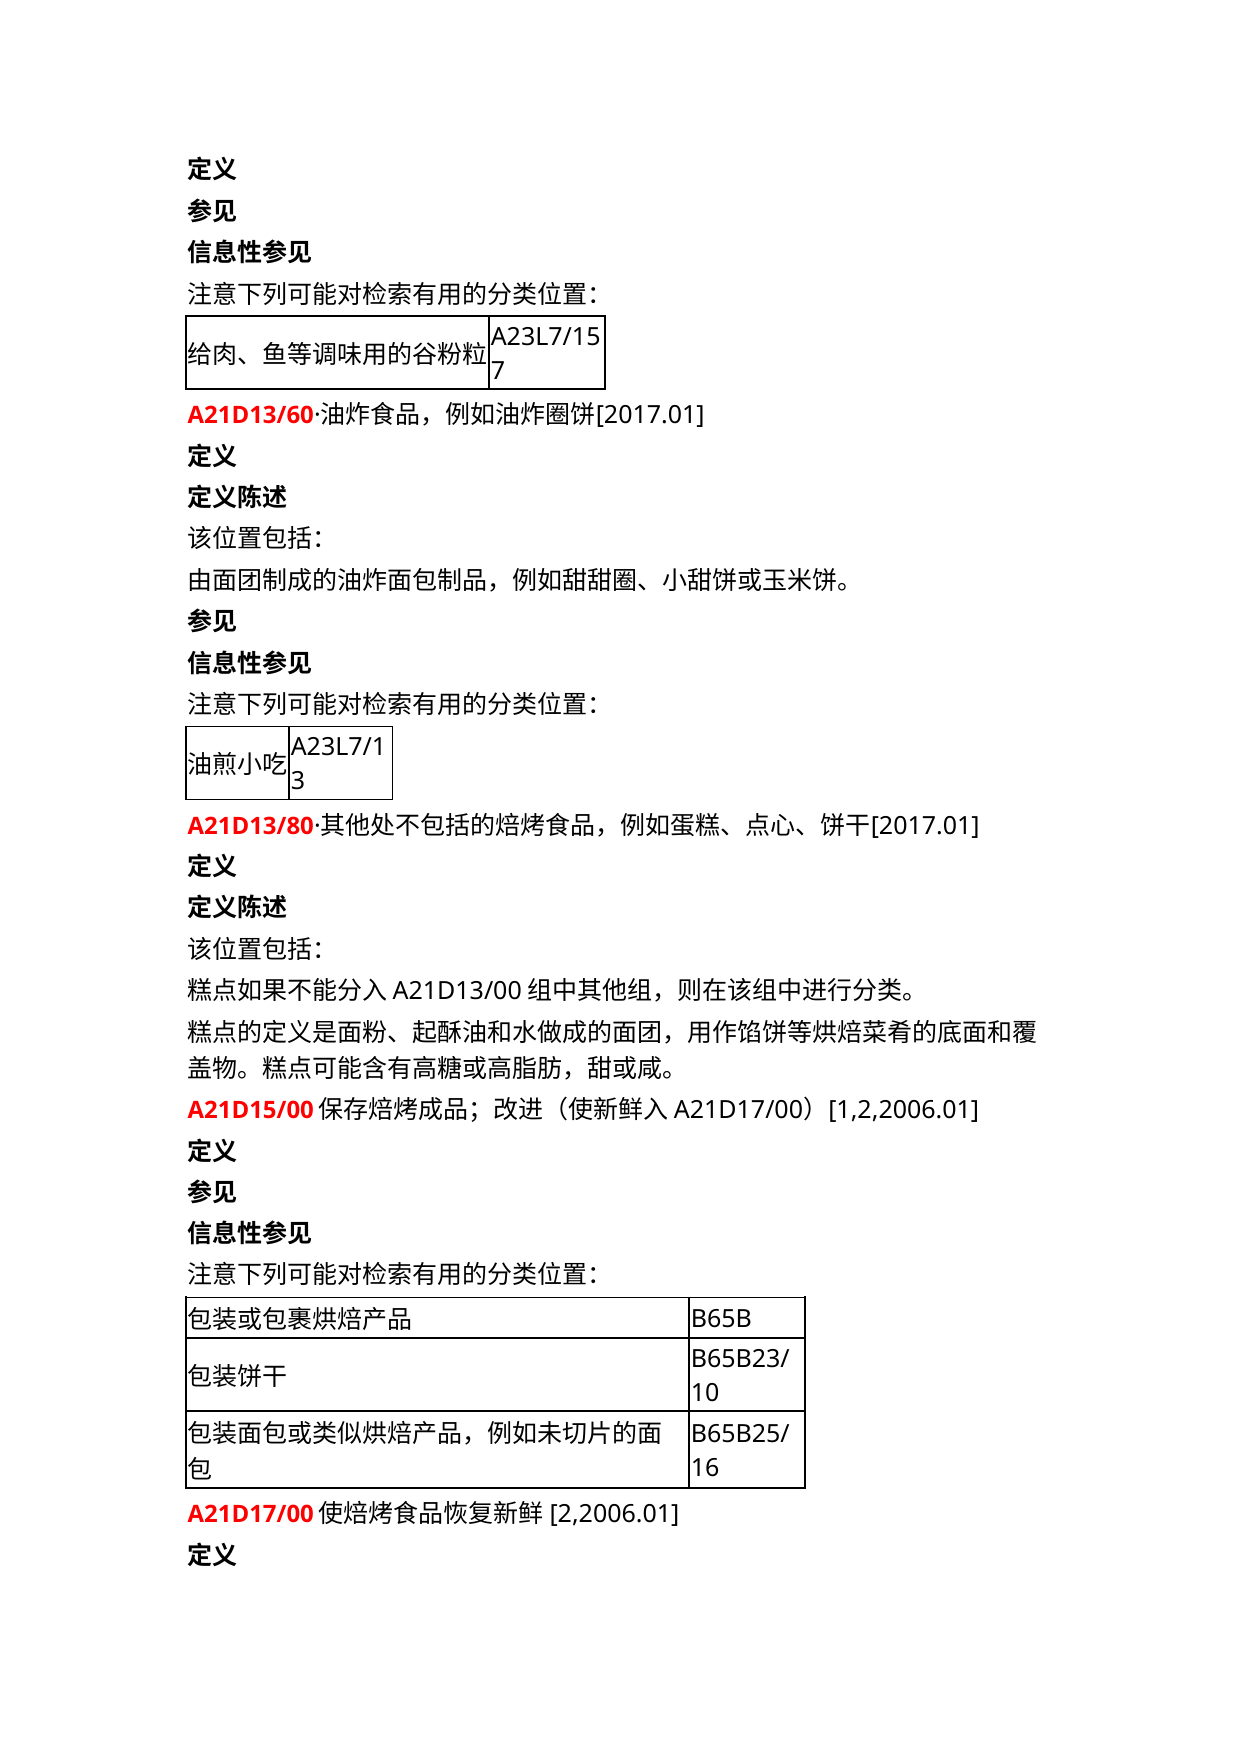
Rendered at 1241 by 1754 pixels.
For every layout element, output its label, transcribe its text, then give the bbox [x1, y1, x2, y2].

text 由面团制成的油炸面包制品，例如甜甜圈、小甜饼或玉米饼。 [187, 560, 1053, 597]
table_header A23L7/13 [290, 727, 392, 798]
table_cell B65B25/16 [690, 1412, 804, 1487]
text 信息性参见 [187, 1214, 1053, 1250]
text 定义 [187, 1131, 1053, 1167]
text 糕点如果不能分入A21D13/00组中其他组，则在该组中进行分类。 [187, 971, 1053, 1007]
text 信息性参见 [187, 233, 1053, 269]
text 信息性参见 [187, 643, 1053, 679]
text 该位置包括： [187, 519, 1053, 555]
table_header 给肉、鱼等调味用的谷粉粒 [187, 317, 488, 388]
text 参见 [187, 1172, 1053, 1208]
text 注意下列可能对检索有用的分类位置： [187, 1255, 1053, 1291]
text 糕点的定义是面粉、起酥油和水做成的面团，用作馅饼等烘焙菜肴的底面和覆盖物。糕点可能含有高糖或高脂肪，甜或咸。 [187, 1012, 1053, 1084]
table_header 包装或包裹烘焙产品 [187, 1298, 688, 1337]
text 注意下列可能对检索有用的分类位置： [187, 274, 1053, 310]
table_cell B65B23/10 [690, 1339, 804, 1410]
text 参见 [187, 602, 1053, 638]
text 定义 [187, 847, 1053, 883]
table_cell 包装饼干 [187, 1339, 688, 1410]
text A21D13/80·其他处不包括的焙烤食品，例如蛋糕、点心、饼干[2017.01] [187, 805, 1053, 841]
text 定义陈述 [187, 888, 1053, 924]
text A21D15/00保存焙烤成品；改进（使新鲜入A21D17/00）[1,2,2006.01] [187, 1089, 1053, 1126]
text 参见 [187, 191, 1053, 228]
text A21D17/00使焙烤食品恢复新鲜 [2,2006.01] [187, 1494, 1053, 1530]
text 定义 [187, 436, 1053, 472]
table_header 油煎小吃 [187, 727, 288, 798]
text 注意下列可能对检索有用的分类位置： [187, 684, 1053, 721]
table_header A23L7/157 [490, 317, 604, 388]
text 定义 [187, 150, 1053, 186]
table_cell 包装面包或类似烘焙产品，例如未切片的面包 [187, 1412, 688, 1487]
table_header B65B [690, 1298, 804, 1337]
text 定义 [187, 1535, 1053, 1572]
text 该位置包括： [187, 929, 1053, 966]
text 定义陈述 [187, 478, 1053, 514]
text A21D13/60·油炸食品，例如油炸圈饼[2017.01] [187, 395, 1053, 431]
